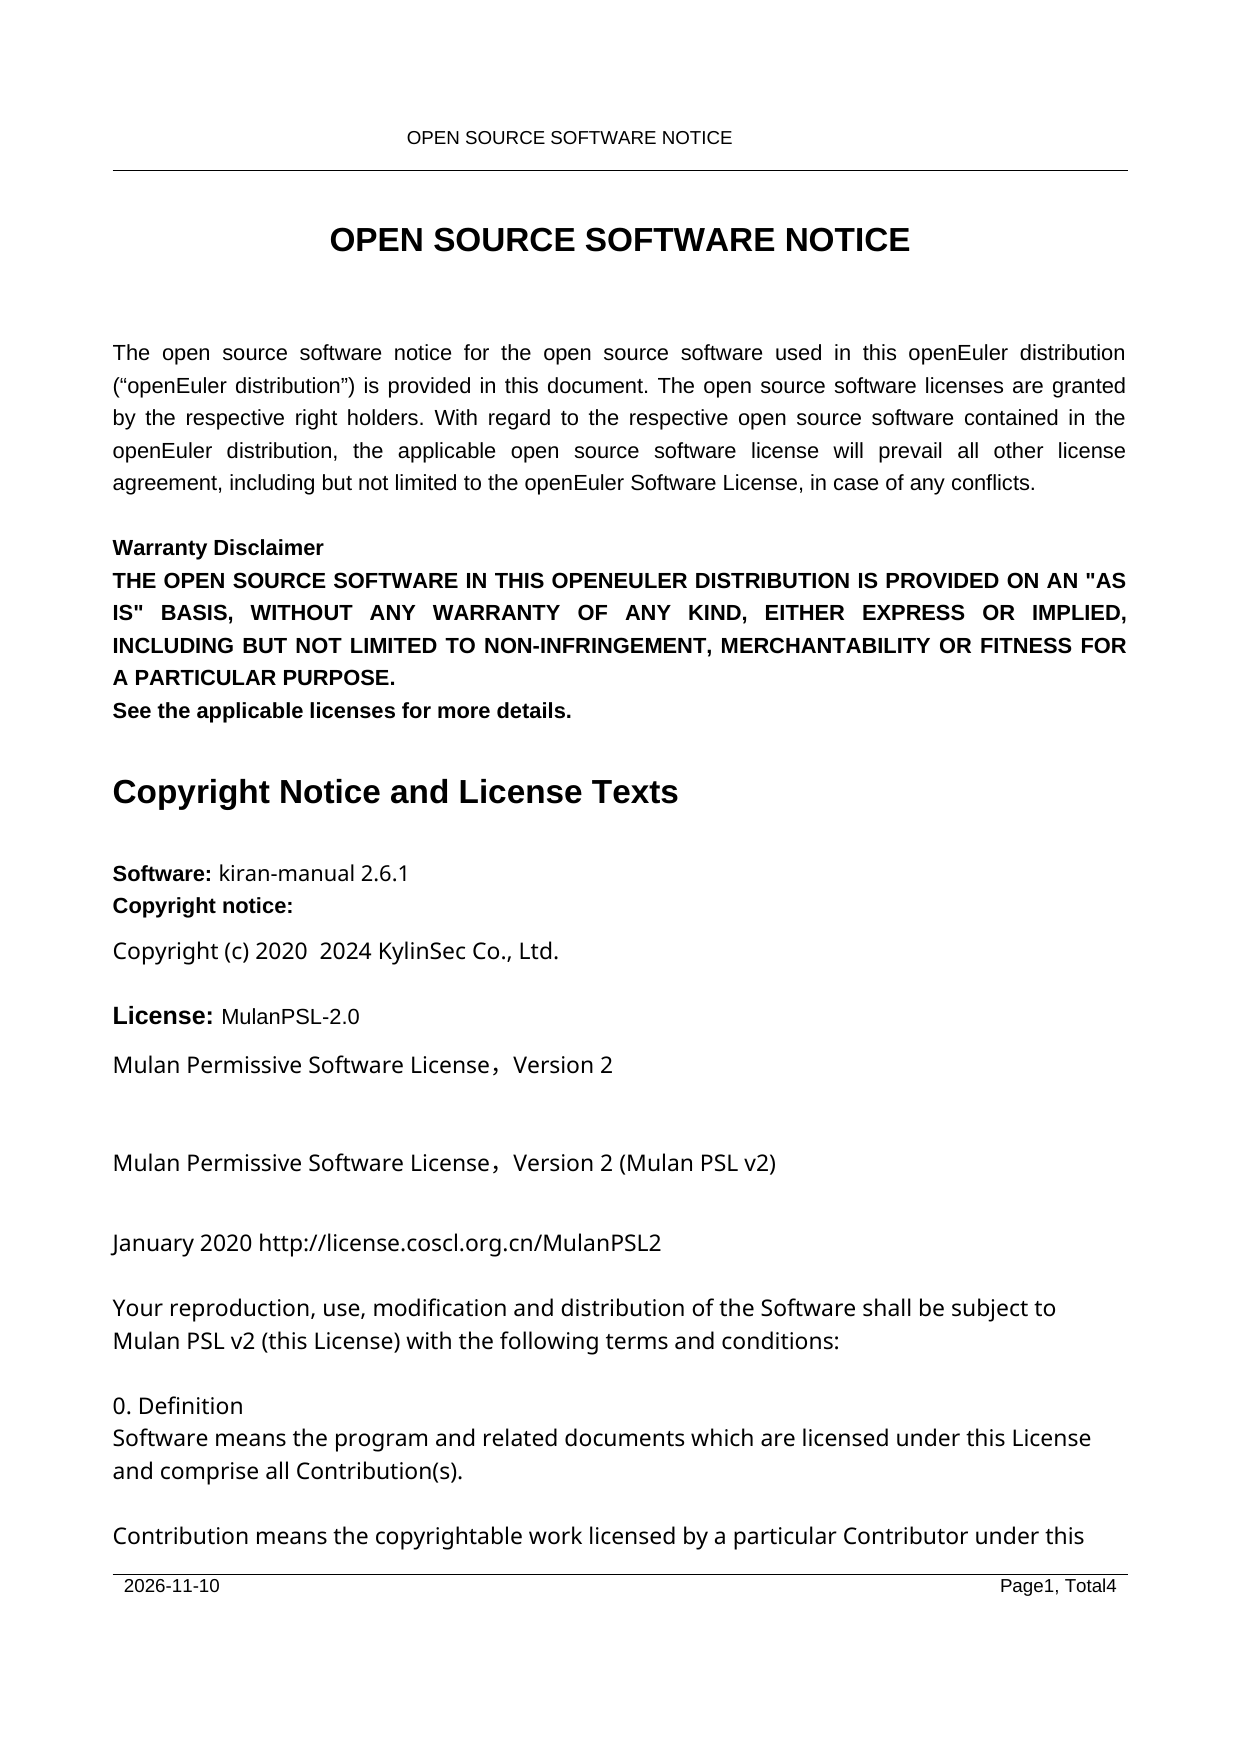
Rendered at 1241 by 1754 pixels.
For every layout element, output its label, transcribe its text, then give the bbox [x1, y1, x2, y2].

text Copyright Notice and License Texts [112, 759, 1128, 824]
title Software: kiran-manual 2.6.1 [112, 856, 1128, 889]
text Mulan Permissive Software License，Version 2 [112, 1031, 1128, 1096]
text Copyright (c) 2020 2024 KylinSec Co., Ltd. [112, 934, 1128, 999]
text The open source software notice for the open source software used in this openEuler distribution (“openEuler distribution”) is provided in this document. The open source software licenses are granted by the respective right holders. With regard to the respective open source software contained in the openEuler distribution, the applicable open source software license will prevail all other license agreement, including but not limited to the openEuler Software License, in case of any conflicts. [112, 336, 1128, 499]
text 0. Definition [112, 1389, 1128, 1421]
text Copyright notice: [112, 889, 1128, 921]
text THE OPEN SOURCE SOFTWARE IN THIS OPENEULER DISTRIBUTION IS PROVIDED ON AN "AS IS" BASIS, WITHOUT ANY WARRANTY OF ANY KIND, EITHER EXPRESS OR IMPLIED, INCLUDING BUT NOT LIMITED TO NON-INFRINGEMENT, MERCHANTABILITY OR FITNESS FOR A PARTICULAR PURPOSE. See the applicable licenses for more details. [112, 564, 1128, 726]
text License: MulanPSL-2.0 [112, 999, 1128, 1031]
text January 2020 http://license.coscl.org.cn/MulanPSL2 [112, 1226, 1128, 1259]
text Mulan Permissive Software License，Version 2 (Mulan PSL v2) [112, 1129, 1128, 1194]
text Warranty Disclaimer [112, 531, 1128, 564]
text Your reproduction, use, modification and distribution of the Software shall be subject to Mulan PSL v2 (this License) with the following terms and conditions: [112, 1291, 1128, 1356]
text OPEN SOURCE SOFTWARE NOTICE [112, 206, 1128, 271]
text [112, 1519, 1128, 1551]
text Software means the program and related documents which are licensed under this License and comprise all Contribution(s). [112, 1421, 1128, 1486]
